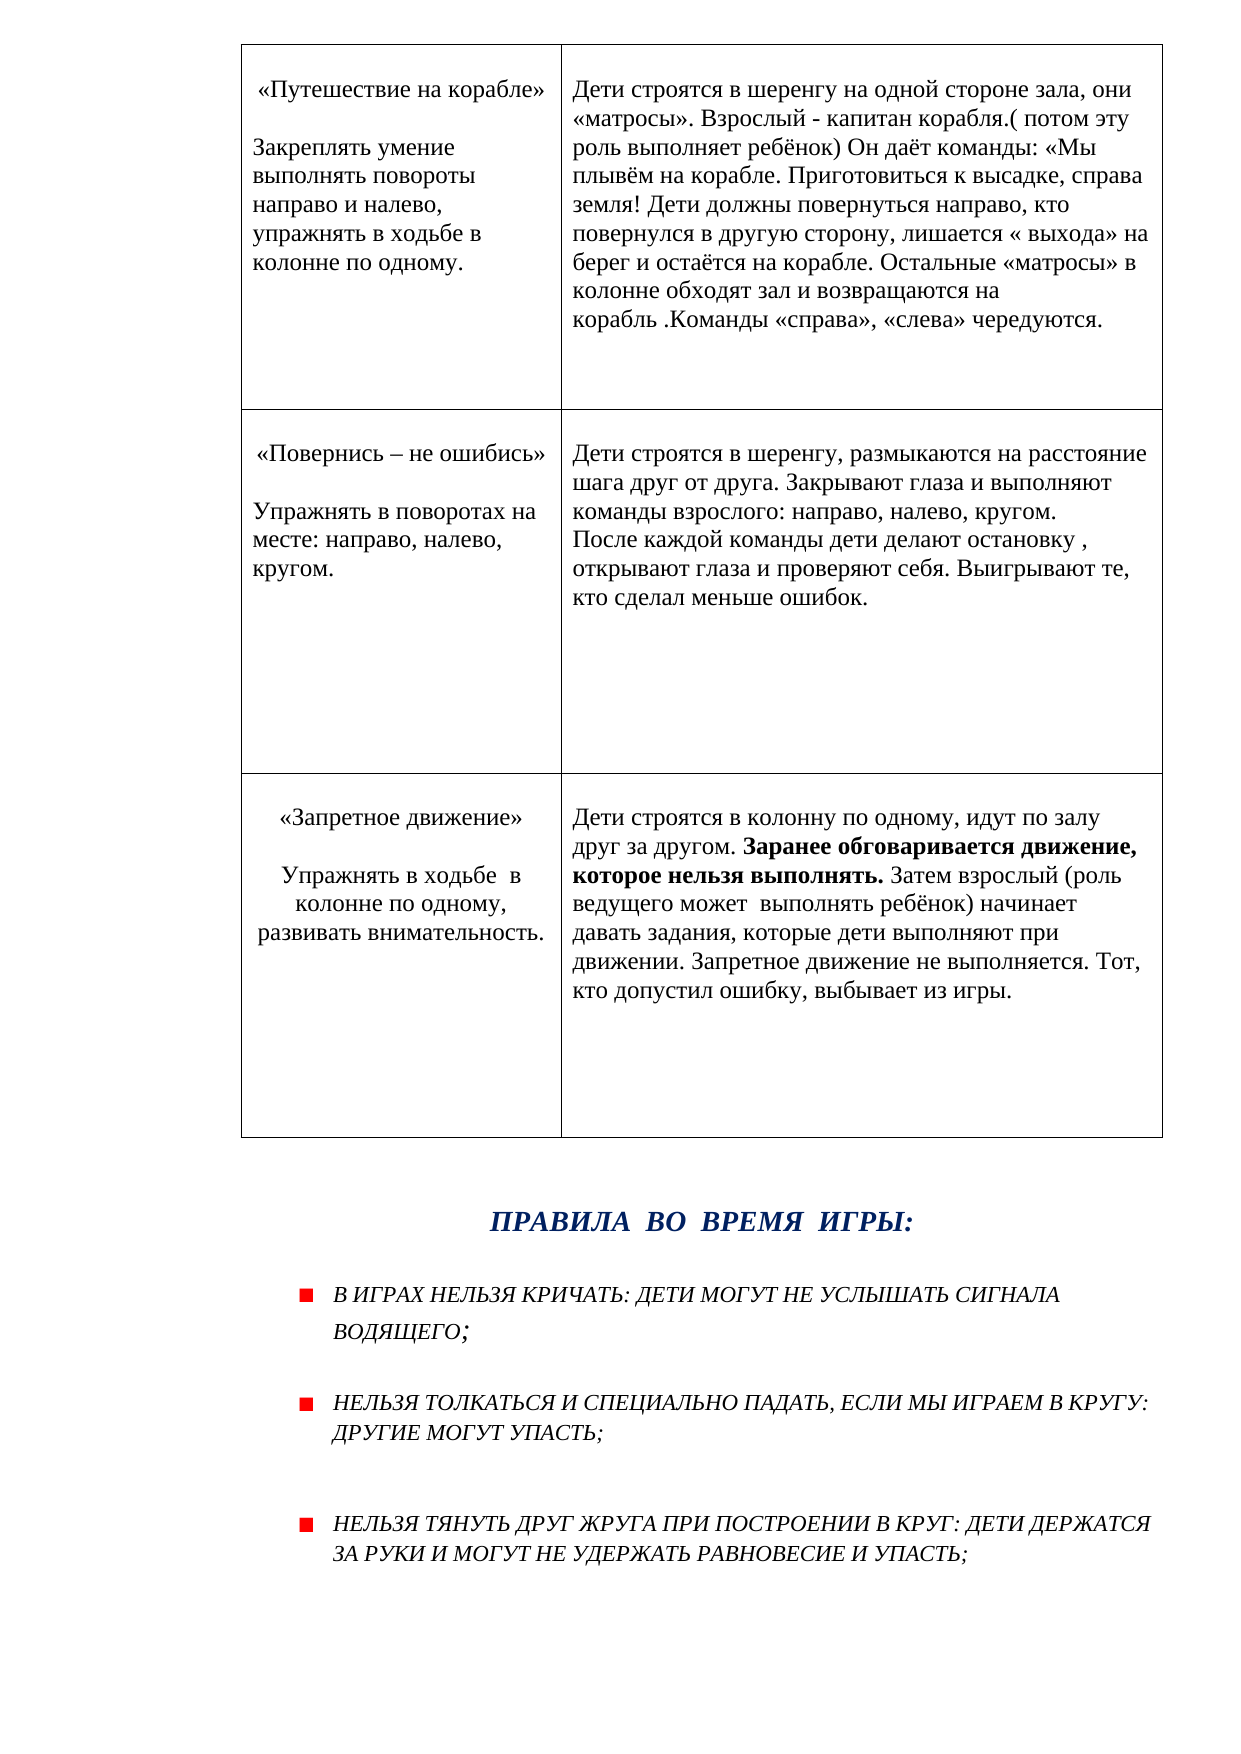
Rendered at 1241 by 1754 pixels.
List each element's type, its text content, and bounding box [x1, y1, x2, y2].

table_cell Дети строятся в колонну по одному, идут по залу друг за другом. Заранее обговаривается движение, которое нельзя выполнять. Затем взрослый (роль ведущего может выполнять ребёнок) начинает давать задания, которые дети выполняют при движении. Запретное движение не выполняется. Тот, кто допустил ошибку, выбывает из игры. [562, 774, 1162, 1137]
picture [296, 1394, 313, 1411]
table_cell «Повернись – не ошибись» Упражнять в поворотах на месте: направо, налево, кругом. [242, 410, 561, 772]
table_cell Дети строятся в шеренгу, размыкаются на расстояние шага друг от друга. Закрывают глаза и выполняют команды взрослого: направо, налево, кругом. После каждой команды дети делают остановку , открывают глаза и проверяют себя. Выигрывают те, кто сделал меньше ошибок. [562, 410, 1162, 772]
picture [296, 1514, 313, 1532]
list В ИГРАХ НЕЛЬЗЯ КРИЧАТЬ: ДЕТИ МОГУТ НЕ УСЛЫШАТЬ СИГНАЛА ВОДЯЩЕГО; [295, 1281, 1152, 1346]
list НЕЛЬЗЯ ТЯНУТЬ ДРУГ ЖРУГА ПРИ ПОСТРОЕНИИ В КРУГ: ДЕТИ ДЕРЖАТСЯ ЗА РУКИ И МОГУТ НЕ УДЕРЖАТЬ РАВНОВЕСИЕ И УПАСТЬ; [295, 1510, 1152, 1567]
list ПРАВИЛА ВО ВРЕМЯ ИГРЫ: [252, 1204, 1152, 1237]
picture [296, 1285, 313, 1302]
table_cell «Запретное движение» Упражнять в ходьбе в колонне по одному, развивать внимательность. [242, 774, 561, 1137]
list НЕЛЬЗЯ ТОЛКАТЬСЯ И СПЕЦИАЛЬНО ПАДАТЬ, ЕСЛИ МЫ ИГРАЕМ В КРУГУ: ДРУГИЕ МОГУТ УПАСТЬ; [295, 1389, 1152, 1446]
table_cell «Путешествие на корабле» Закреплять умение выполнять повороты направо и налево, упражнять в ходьбе в колонне по одному. [242, 45, 561, 408]
table_cell Дети строятся в шеренгу на одной стороне зала, они «матросы». Взрослый - капитан корабля.( потом эту роль выполняет ребёнок) Он даёт команды: «Мы плывём на корабле. Приготовиться к высадке, справа земля! Дети должны повернуться направо, кто повернулся в другую сторону, лишается « выхода» на берег и остаётся на корабле. Остальные «матросы» в колонне обходят зал и возвращаются на корабль .Команды «справа», «слева» чередуются. [562, 45, 1162, 408]
